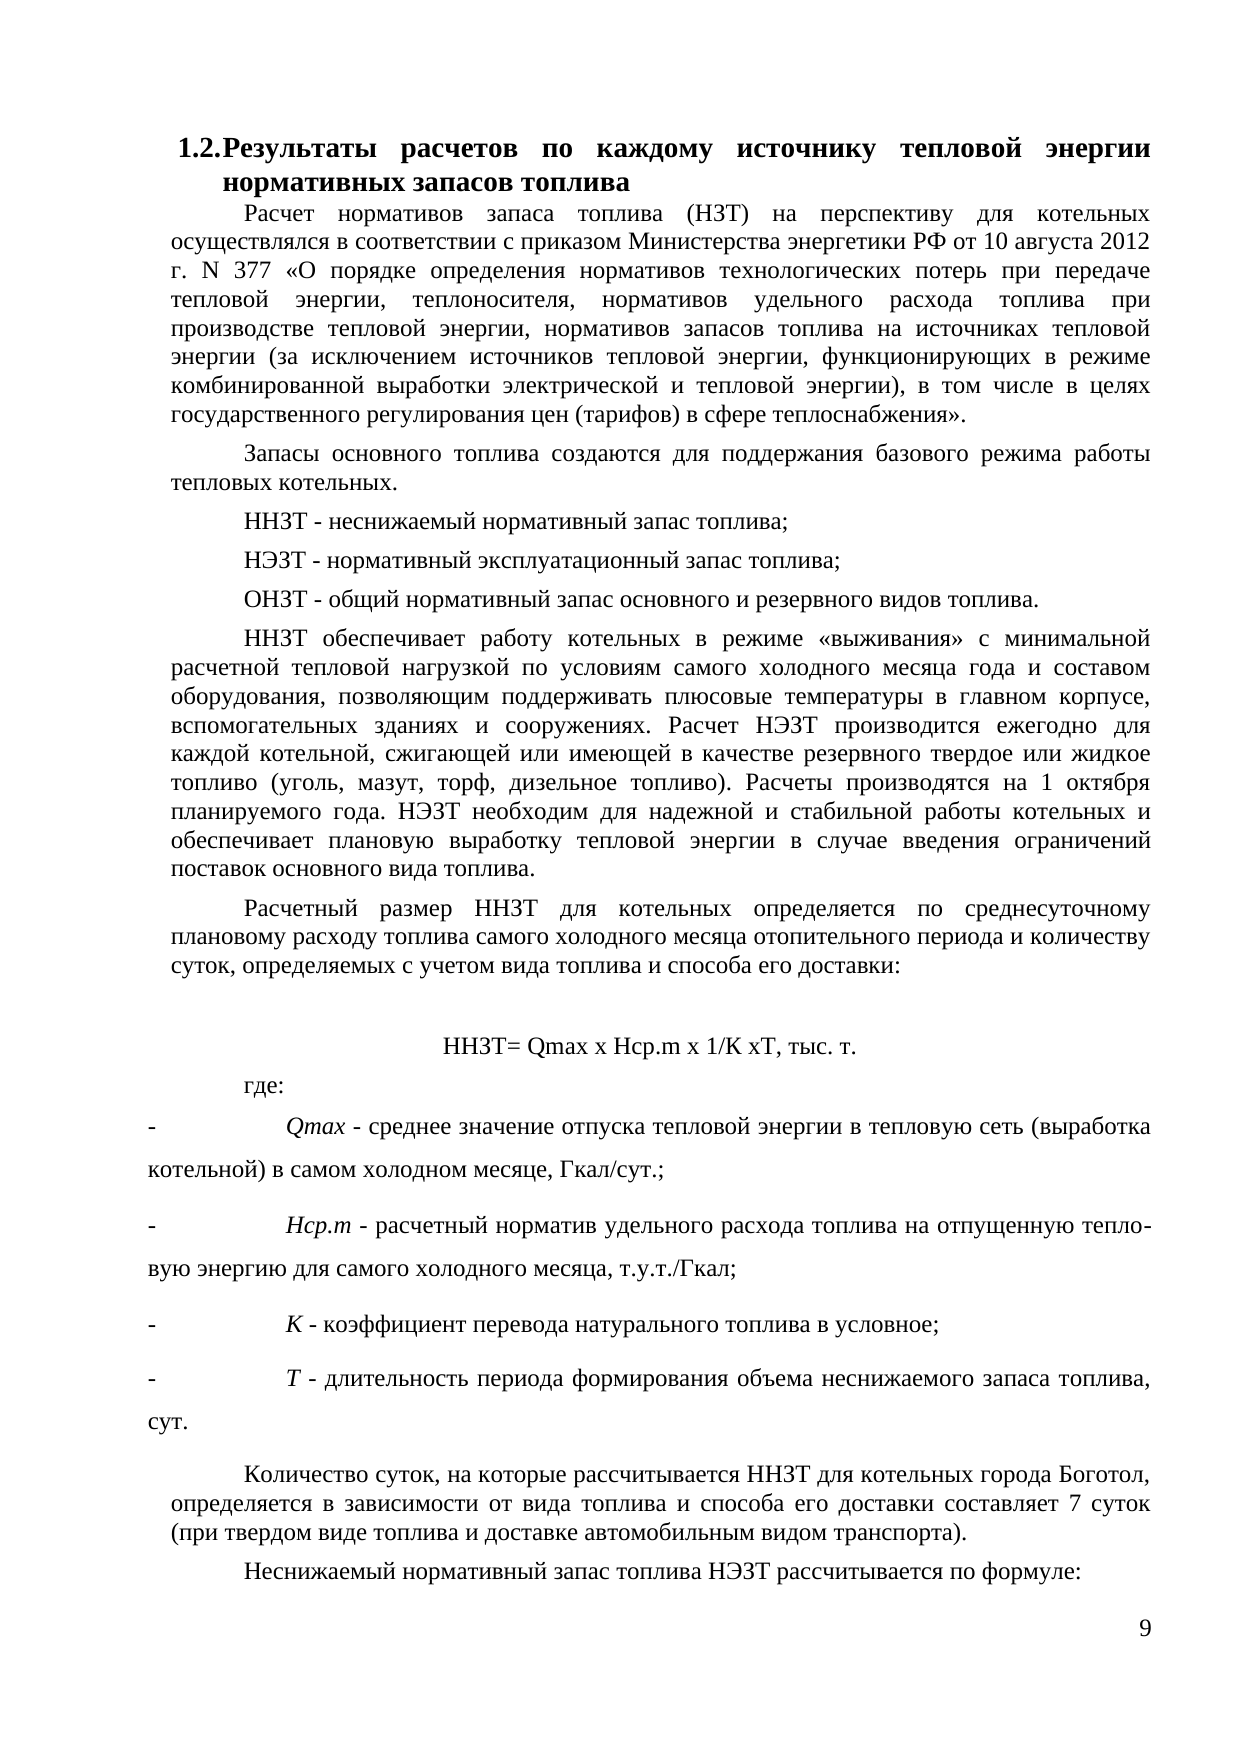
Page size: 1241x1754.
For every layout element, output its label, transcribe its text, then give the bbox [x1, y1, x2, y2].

list Результаты расчетов по каждому источнику тепловой энергии нормативных запасов топлива [177, 131, 1152, 198]
text Расчет нормативов запаса топлива (НЗТ) на перспективу для котельных осуществлялся в соответствии с приказом Министерства энергетики РФ от 10 августа 2012 г. N 377 «О порядке определения нормативов технологических потерь при передаче тепловой энергии, теплоносителя, нормативов удельного расхода топлива при производстве тепловой энергии, нормативов запасов топлива на источниках тепловой энергии (за исключением источников тепловой энергии, функционирующих в режиме комбинированной выработки электрической и тепловой энергии), в том числе в целях государственного регулирования цен (тарифов) в сфере теплоснабжения». [171, 198, 1152, 428]
text ННЗТ обеспечивает работу котельных в режиме «выживания» с минимальной расчетной тепловой нагрузкой по условиям самого холодного месяца года и составом оборудования, позволяющим поддерживать плюсовые температуры в главном корпусе, вспомогательных зданиях и сооружениях. Расчет НЭЗТ производится ежегодно для каждой котельной, сжигающей или имеющей в качестве резервного твердое или жидкое топливо (уголь, мазут, торф, дизельное топливо). Расчеты производятся на 1 октября планируемого года. НЭЗТ необходим для надежной и стабильной работы котельных и обеспечивает плановую выработку тепловой энергии в случае введения ограничений поставок основного вида топлива. [171, 623, 1152, 882]
text ОНЗТ - общий нормативный запас основного и резервного видов топлива. [148, 584, 1152, 613]
text где: [148, 1070, 1152, 1099]
text ННЗТ - неснижаемый нормативный запас топлива; [148, 506, 1152, 535]
list Нср.т - расчетный норматив удельного расхода топлива на отпущенную тепловую энергию для самого холодного месяца, т.у.т./Гкал; [148, 1210, 1152, 1282]
list K - коэффициент перевода натурального топлива в условное; [148, 1309, 1152, 1338]
text ННЗТ= Qmax x Hcp.m х 1/К хТ, тыс. т. [148, 1031, 1152, 1060]
text Расчетный размер ННЗТ для котельных определяется по среднесуточному плановому расходу топлива самого холодного месяца отопительного периода и количеству суток, определяемых с учетом вида топлива и способа его доставки: [171, 893, 1152, 979]
text НЭЗТ - нормативный эксплуатационный запас топлива; [148, 545, 1152, 574]
text Количество суток, на которые рассчитывается ННЗТ для котельных города Боготол, определяется в зависимости от вида топлива и способа его доставки составляет 7 суток (при твердом виде топлива и доставке автомобильным видом транспорта). [171, 1459, 1152, 1546]
text Запасы основного топлива создаются для поддержания базового режима работы тепловых котельных. [171, 438, 1152, 496]
list Qmax - среднее значение отпуска тепловой энергии в тепловую сеть (выработка котельной) в самом холодном месяце, Гкал/сут.; [148, 1111, 1152, 1183]
list T - длительность периода формирования объема неснижаемого запаса топлива, сут. [148, 1363, 1152, 1434]
text Неснижаемый нормативный запас топлива НЭЗТ рассчитывается по формуле: [171, 1556, 1152, 1585]
